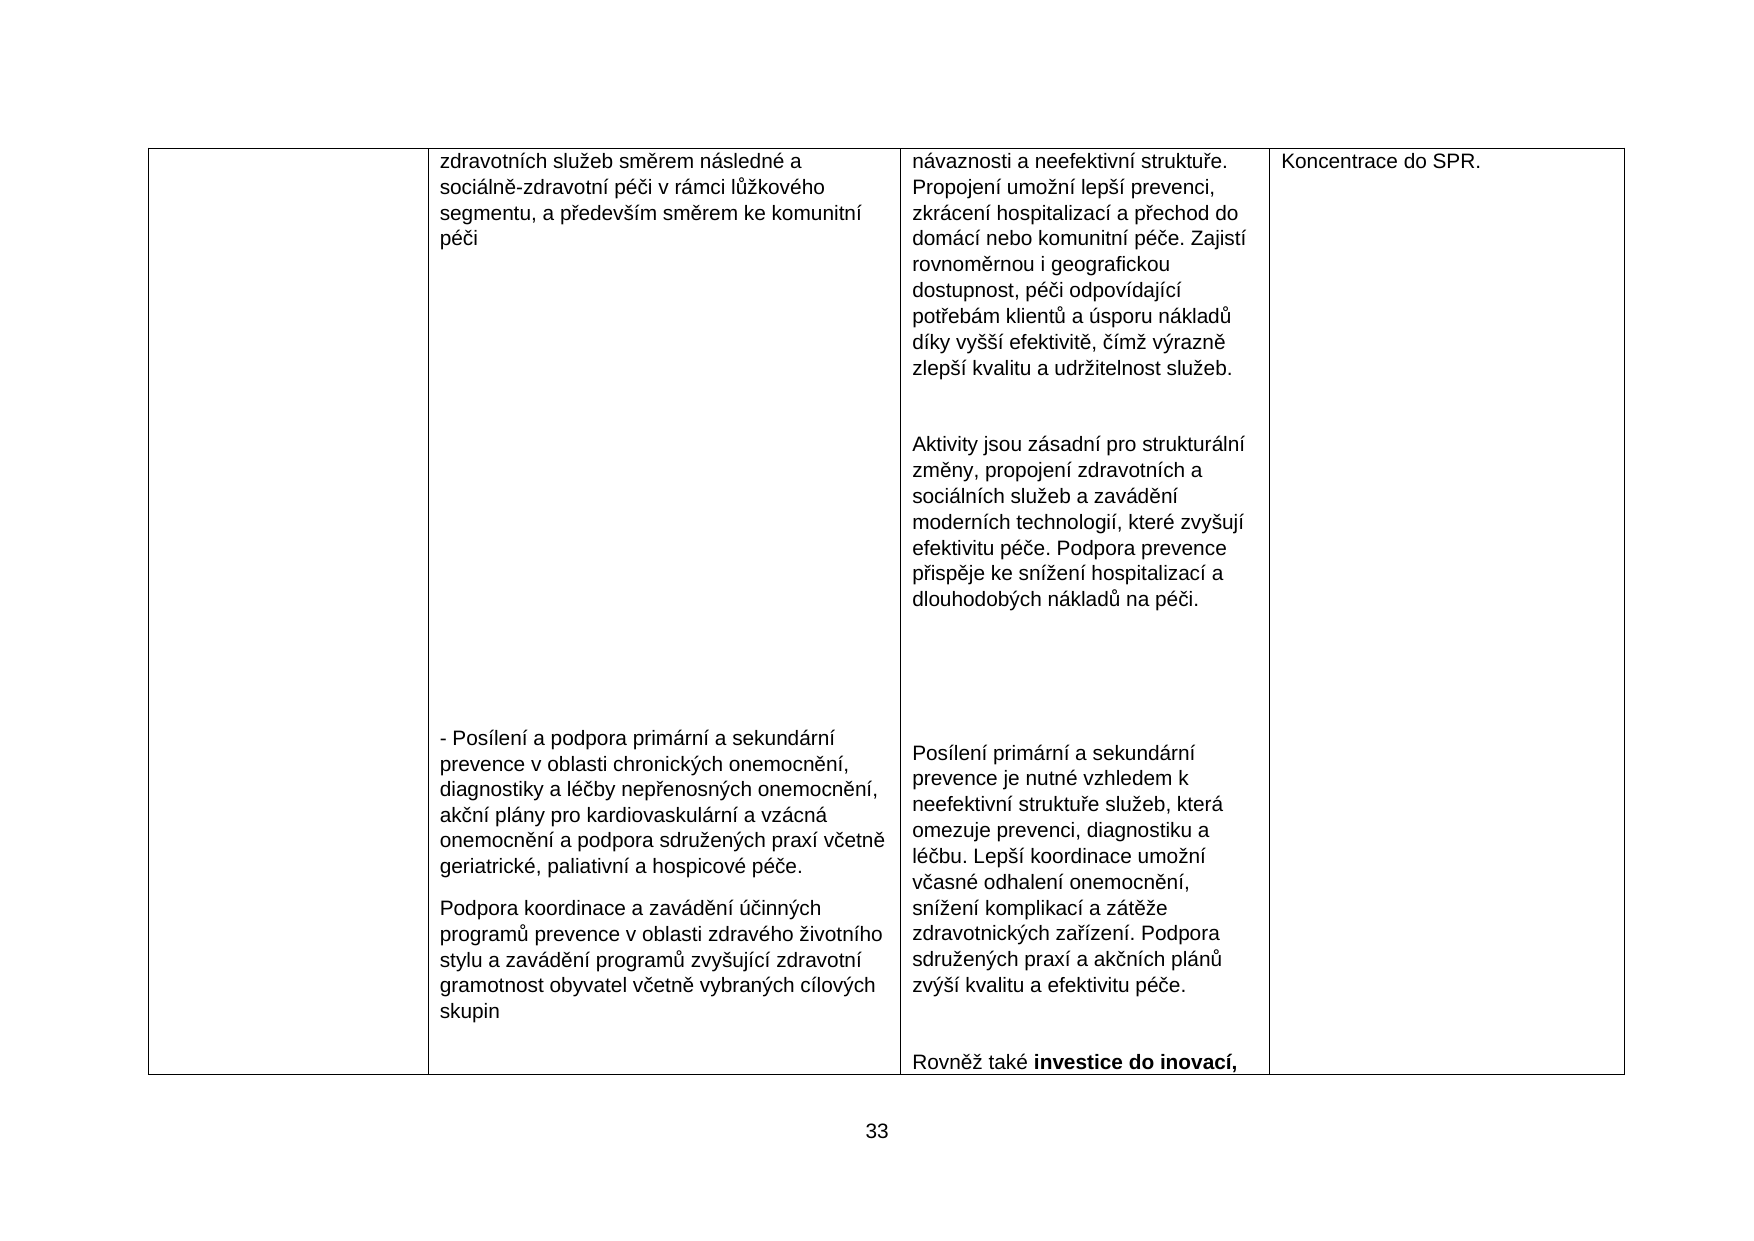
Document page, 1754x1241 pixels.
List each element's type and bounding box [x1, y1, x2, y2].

table_cell [901, 149, 1269, 1073]
table_cell [149, 149, 428, 1073]
table_cell [1270, 149, 1624, 1073]
table_cell [429, 149, 900, 1073]
